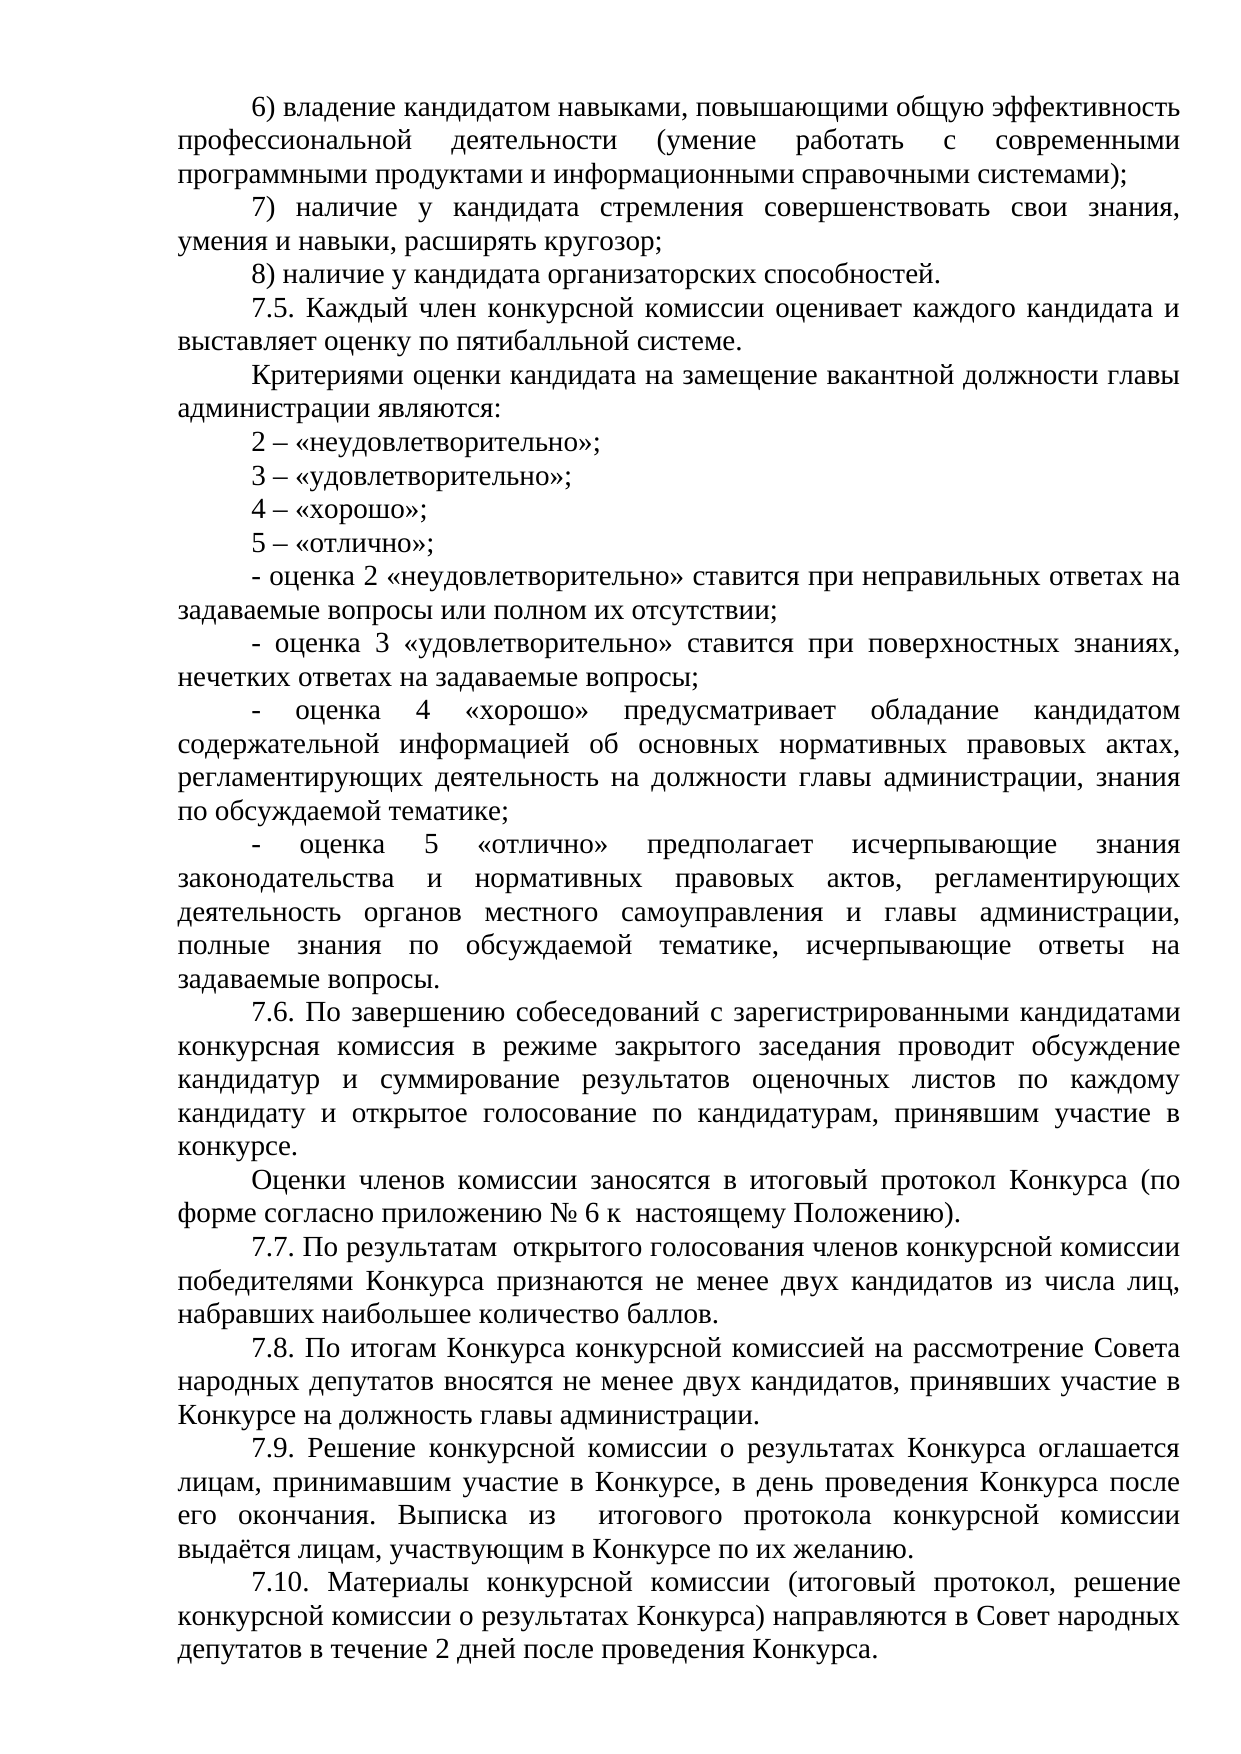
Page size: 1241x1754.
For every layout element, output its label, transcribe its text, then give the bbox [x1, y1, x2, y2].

text 3 – «удовлетворительно»; [177, 458, 1181, 491]
text Оценки членов комиссии заносятся в итоговый протокол Конкурса (по форме согласно приложению № 6 к настоящему Положению). [177, 1162, 1181, 1229]
text - оценка 5 «отлично» предполагает исчерпывающие знания законодательства и нормативных правовых актов, регламентирующих деятельность органов местного самоуправления и главы администрации, полные знания по обсуждаемой тематике, исчерпывающие ответы на задаваемые вопросы. [177, 827, 1181, 994]
text - оценка 3 «удовлетворительно» ставится при поверхностных знаниях, нечетких ответах на задаваемые вопросы; [177, 625, 1181, 692]
text - оценка 2 «неудовлетворительно» ставится при неправильных ответах на задаваемые вопросы или полном их отсутствии; [177, 558, 1181, 625]
text 4 – «хорошо»; [177, 491, 1181, 525]
text 5 – «отлично»; [177, 525, 1181, 558]
text 7.7. По результатам открытого голосования членов конкурсной комиссии победителями Конкурса признаются не менее двух кандидатов из числа лиц, набравших наибольшее количество баллов. [177, 1229, 1181, 1330]
text 2 – «неудовлетворительно»; [177, 424, 1181, 458]
text 7.10. Материалы конкурсной комиссии (итоговый протокол, решение конкурсной комиссии о результатах Конкурса) направляются в Совет народных депутатов в течение 2 дней после проведения Конкурса. [177, 1564, 1181, 1665]
text - оценка 4 «хорошо» предусматривает обладание кандидатом содержательной информацией об основных нормативных правовых актах, регламентирующих деятельность на должности главы администрации, знания по обсуждаемой тематике; [177, 692, 1181, 827]
text 7) наличие у кандидата стремления совершенствовать свои знания, умения и навыки, расширять кругозор; [177, 189, 1181, 256]
text 7.6. По завершению собеседований с зарегистрированными кандидатами конкурсная комиссия в режиме закрытого заседания проводит обсуждение кандидатур и суммирование результатов оценочных листов по каждому кандидату и открытое голосование по кандидатурам, принявшим участие в конкурсе. [177, 994, 1181, 1162]
text Критериями оценки кандидата на замещение вакантной должности главы администрации являются: [177, 357, 1181, 424]
text 6) владение кандидатом навыками, повышающими общую эффективность профессиональной деятельности (умение работать с современными программными продуктами и информационными справочными системами); [177, 89, 1181, 189]
text 7.8. По итогам Конкурса конкурсной комиссией на рассмотрение Совета народных депутатов вносятся не менее двух кандидатов, принявших участие в Конкурсе на должность главы администрации. [177, 1330, 1181, 1430]
text 7.5. Каждый член конкурсной комиссии оценивает каждого кандидата и выставляет оценку по пятибалльной системе. [177, 290, 1181, 357]
text 7.9. Решение конкурсной комиссии о результатах Конкурса оглашается лицам, принимавшим участие в Конкурсе, в день проведения Конкурса после его окончания. Выписка из итогового протокола конкурсной комиссии выдаётся лицам, участвующим в Конкурсе по их желанию. [177, 1430, 1181, 1564]
text 8) наличие у кандидата организаторских способностей. [177, 256, 1181, 290]
